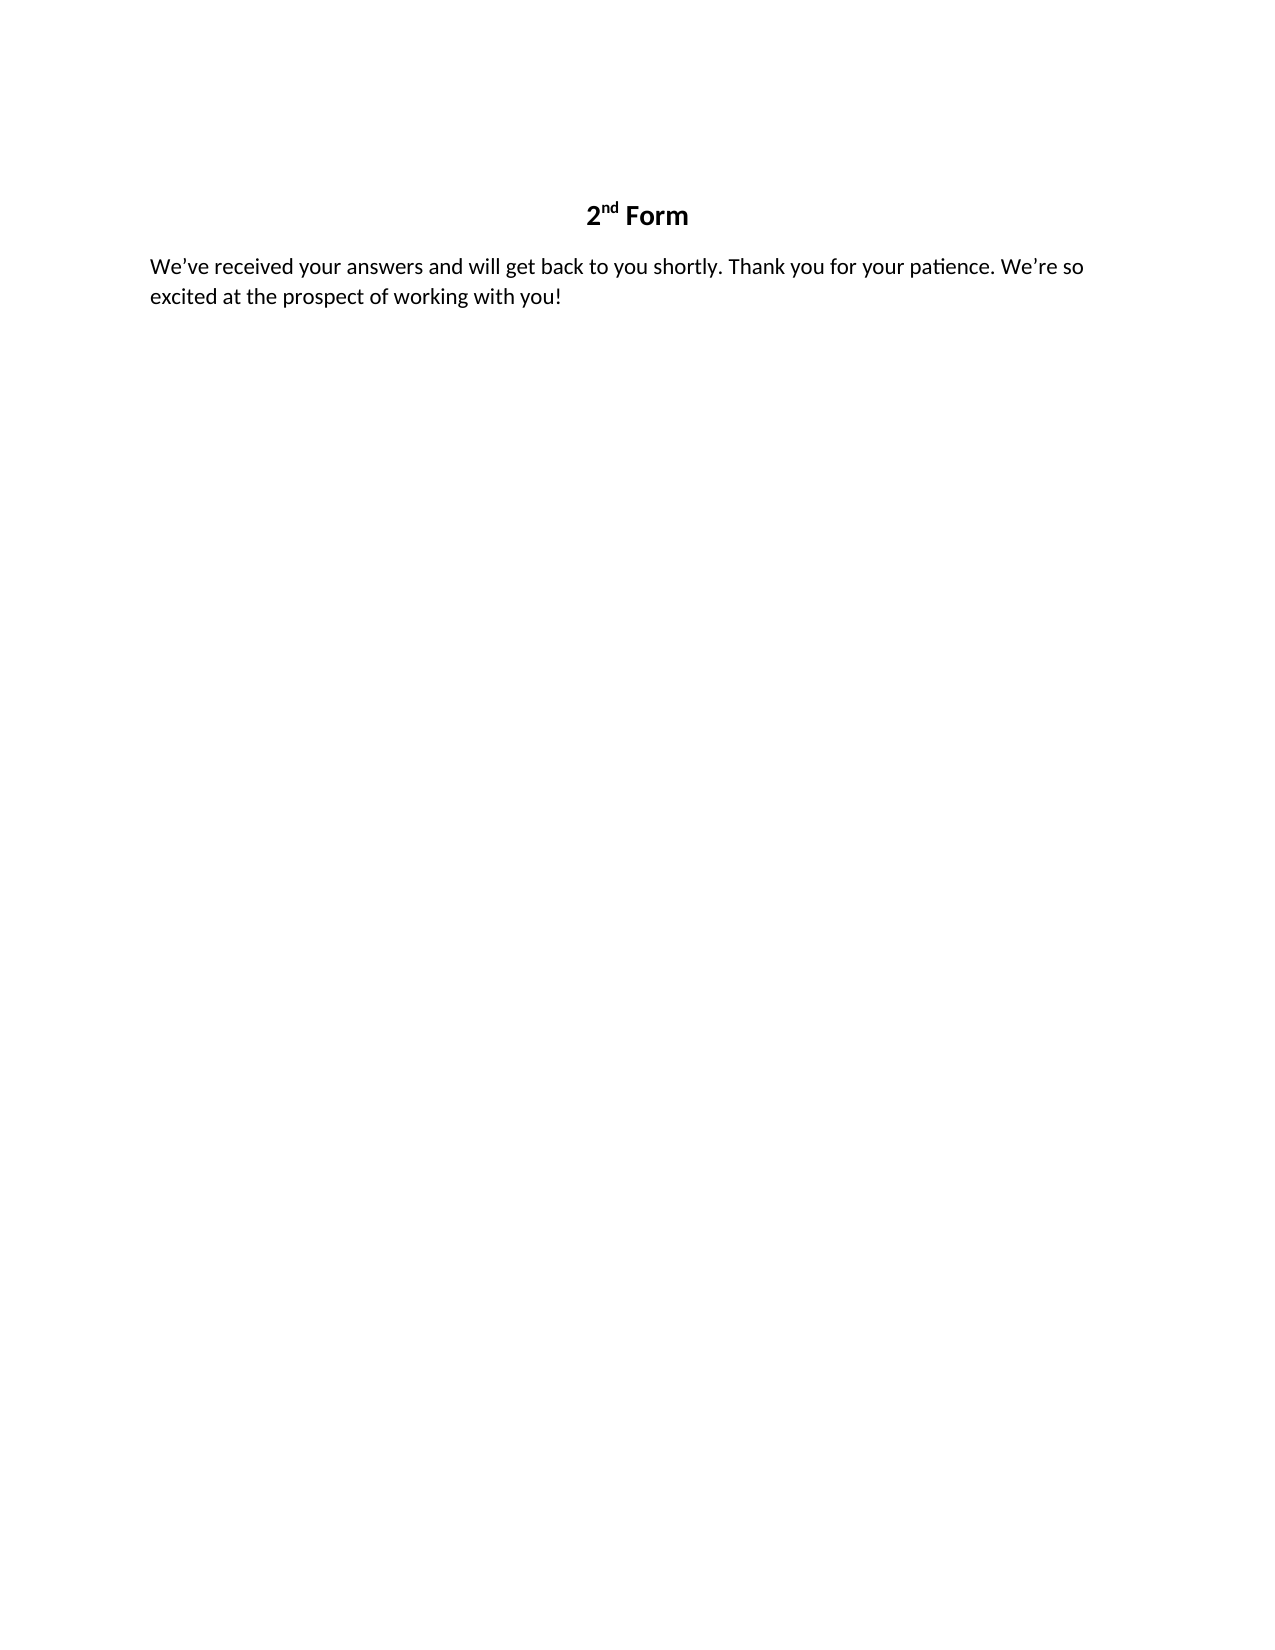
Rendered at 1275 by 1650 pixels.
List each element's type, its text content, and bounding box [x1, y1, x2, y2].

text We’ve received your answers and will get back to you shortly. Thank you for your patience. We’re so excited at the prospect of working with you! [150, 252, 1125, 310]
text 2nd Form [150, 197, 1125, 232]
